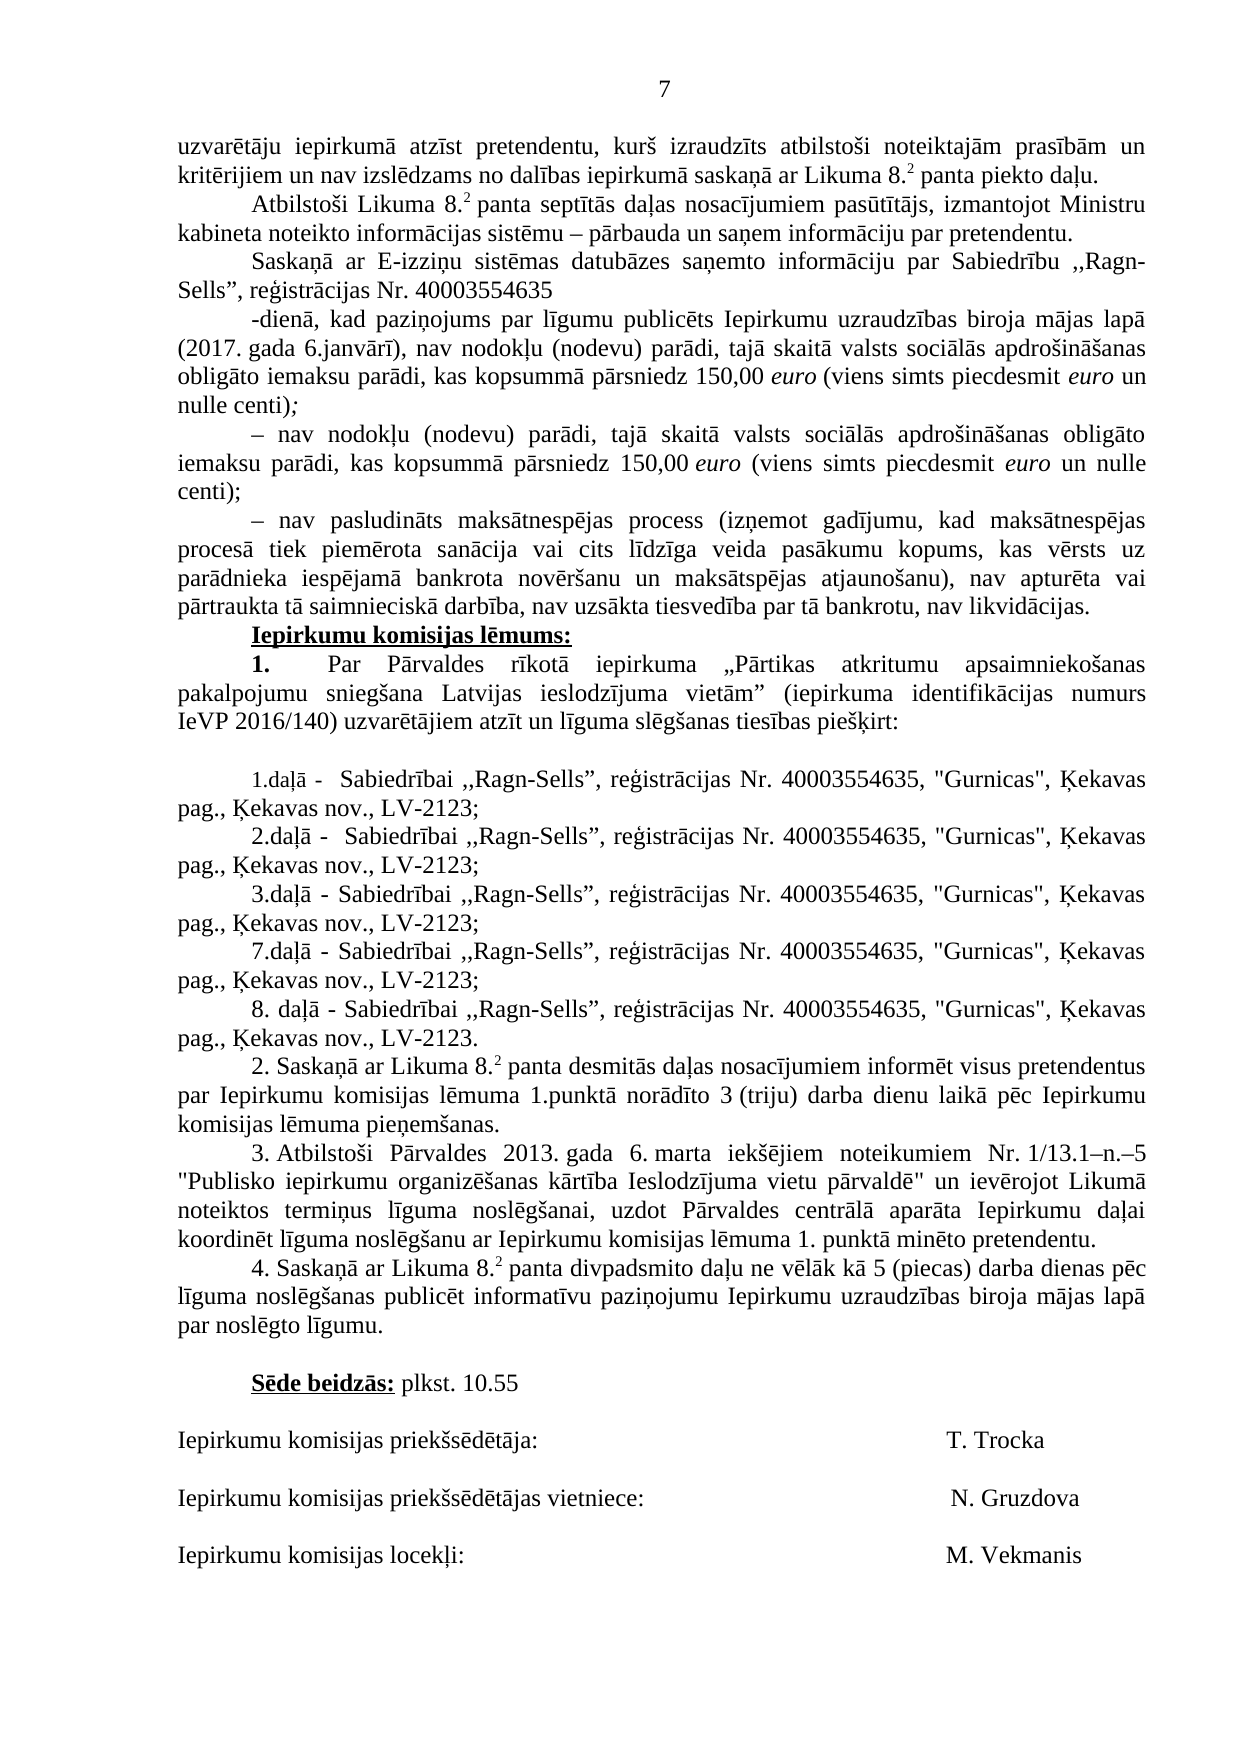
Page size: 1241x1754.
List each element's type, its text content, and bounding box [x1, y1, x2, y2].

text 3.daļā - Sabiedrībai ,,Ragn-Sells”, reģistrācijas Nr. 40003554635, "Gurnicas", Ķekavas pag., Ķekavas nov., LV-2123; [177, 879, 1146, 936]
text -dienā, kad paziņojums par līgumu publicēts Iepirkumu uzraudzības biroja mājas lapā (2017. gada 6.janvārī), nav nodokļu (nodevu) parādi, tajā skaitā valsts sociālās apdrošināšanas obligāto iemaksu parādi, kas kopsummā pārsniedz 150,00 euro (viens simts piecdesmit euro un nulle centi); [177, 304, 1146, 419]
text Iepirkumu komisijas priekšsēdētāja: T. Trocka [177, 1425, 1122, 1454]
text 4. Saskaņā ar Likuma 8.2 panta divpadsmito daļu ne vēlāk kā 5 (piecas) darba dienas pēc līguma noslēgšanas publicēt informatīvu paziņojumu Iepirkumu uzraudzības biroja mājas lapā par noslēgto līgumu. [177, 1253, 1146, 1339]
text 8. daļā - Sabiedrībai ,,Ragn-Sells”, reģistrācijas Nr. 40003554635, "Gurnicas", Ķekavas pag., Ķekavas nov., LV-2123. [177, 994, 1146, 1051]
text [177, 131, 1146, 189]
text 2. Saskaņā ar Likuma 8.2 panta desmitās daļas nosacījumiem informēt visus pretendentus par Iepirkumu komisijas lēmuma 1.punktā norādīto 3 (triju) darba dienu laikā pēc Iepirkumu komisijas lēmuma pieņemšanas. [177, 1051, 1146, 1138]
list Par Pārvaldes rīkotā iepirkuma „Pārtikas atkritumu apsaimniekošanas pakalpojumu sniegšana Latvijas ieslodzījuma vietām” (iepirkuma identifikācijas numurs IeVP 2016/140) uzvarētājiem atzīt un līguma slēgšanas tiesības piešķirt: [177, 649, 1146, 735]
text Saskaņā ar E-izziņu sistēmas datubāzes saņemto informāciju par Sabiedrību ,,Ragn-Sells”, reģistrācijas Nr. 40003554635 [177, 246, 1146, 304]
text Iepirkumu komisijas priekšsēdētājas vietniece: N. Gruzdova [177, 1483, 1122, 1511]
text Iepirkumu komisijas locekļi: M. Vekmanis [177, 1540, 1122, 1569]
text Atbilstoši Likuma 8.2 panta septītās daļas nosacījumiem pasūtītājs, izmantojot Ministru kabineta noteikto informācijas sistēmu – pārbauda un saņem informāciju par pretendentu. [177, 189, 1146, 246]
text 1.daļā - Sabiedrībai ,,Ragn-Sells”, reģistrācijas Nr. 40003554635, "Gurnicas", Ķekavas pag., Ķekavas nov., LV-2123; [177, 764, 1146, 821]
text 3. Atbilstoši Pārvaldes 2013. gada 6. marta iekšējiem noteikumiem Nr. 1/13.1–n.–5 "Publisko iepirkumu organizēšanas kārtība Ieslodzījuma vietu pārvaldē" un ievērojot Likumā noteiktos termiņus līguma noslēgšanai, uzdot Pārvaldes centrālā aparāta Iepirkumu daļai koordinēt līguma noslēgšanu ar Iepirkumu komisijas lēmuma 1. punktā minēto pretendentu. [177, 1138, 1146, 1253]
text – nav nodokļu (nodevu) parādi, tajā skaitā valsts sociālās apdrošināšanas obligāto iemaksu parādi, kas kopsummā pārsniedz 150,00 euro (viens simts piecdesmit euro un nulle centi); [177, 419, 1146, 505]
text – nav pasludināts maksātnespējas process (izņemot gadījumu, kad maksātnespējas procesā tiek piemērota sanācija vai cits līdzīga veida pasākumu kopums, kas vērsts uz parādnieka iespējamā bankrota novēršanu un maksātspējas atjaunošanu), nav apturēta vai pārtraukta tā saimnieciskā darbība, nav uzsākta tiesvedība par tā bankrotu, nav likvidācijas. [177, 505, 1146, 620]
text Iepirkumu komisijas lēmums: [177, 620, 1146, 649]
text 7.daļā - Sabiedrībai ,,Ragn-Sells”, reģistrācijas Nr. 40003554635, "Gurnicas", Ķekavas pag., Ķekavas nov., LV-2123; [177, 936, 1146, 994]
text Sēde beidzās: plkst. 10.55 [177, 1368, 1146, 1396]
text 2.daļā - Sabiedrībai ,,Ragn-Sells”, reģistrācijas Nr. 40003554635, "Gurnicas", Ķekavas pag., Ķekavas nov., LV-2123; [177, 821, 1146, 879]
